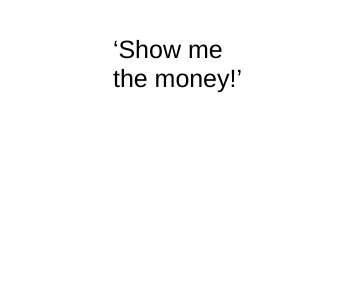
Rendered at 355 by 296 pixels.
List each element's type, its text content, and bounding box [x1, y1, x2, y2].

text ‘Show me the money!’ [113, 35, 242, 93]
